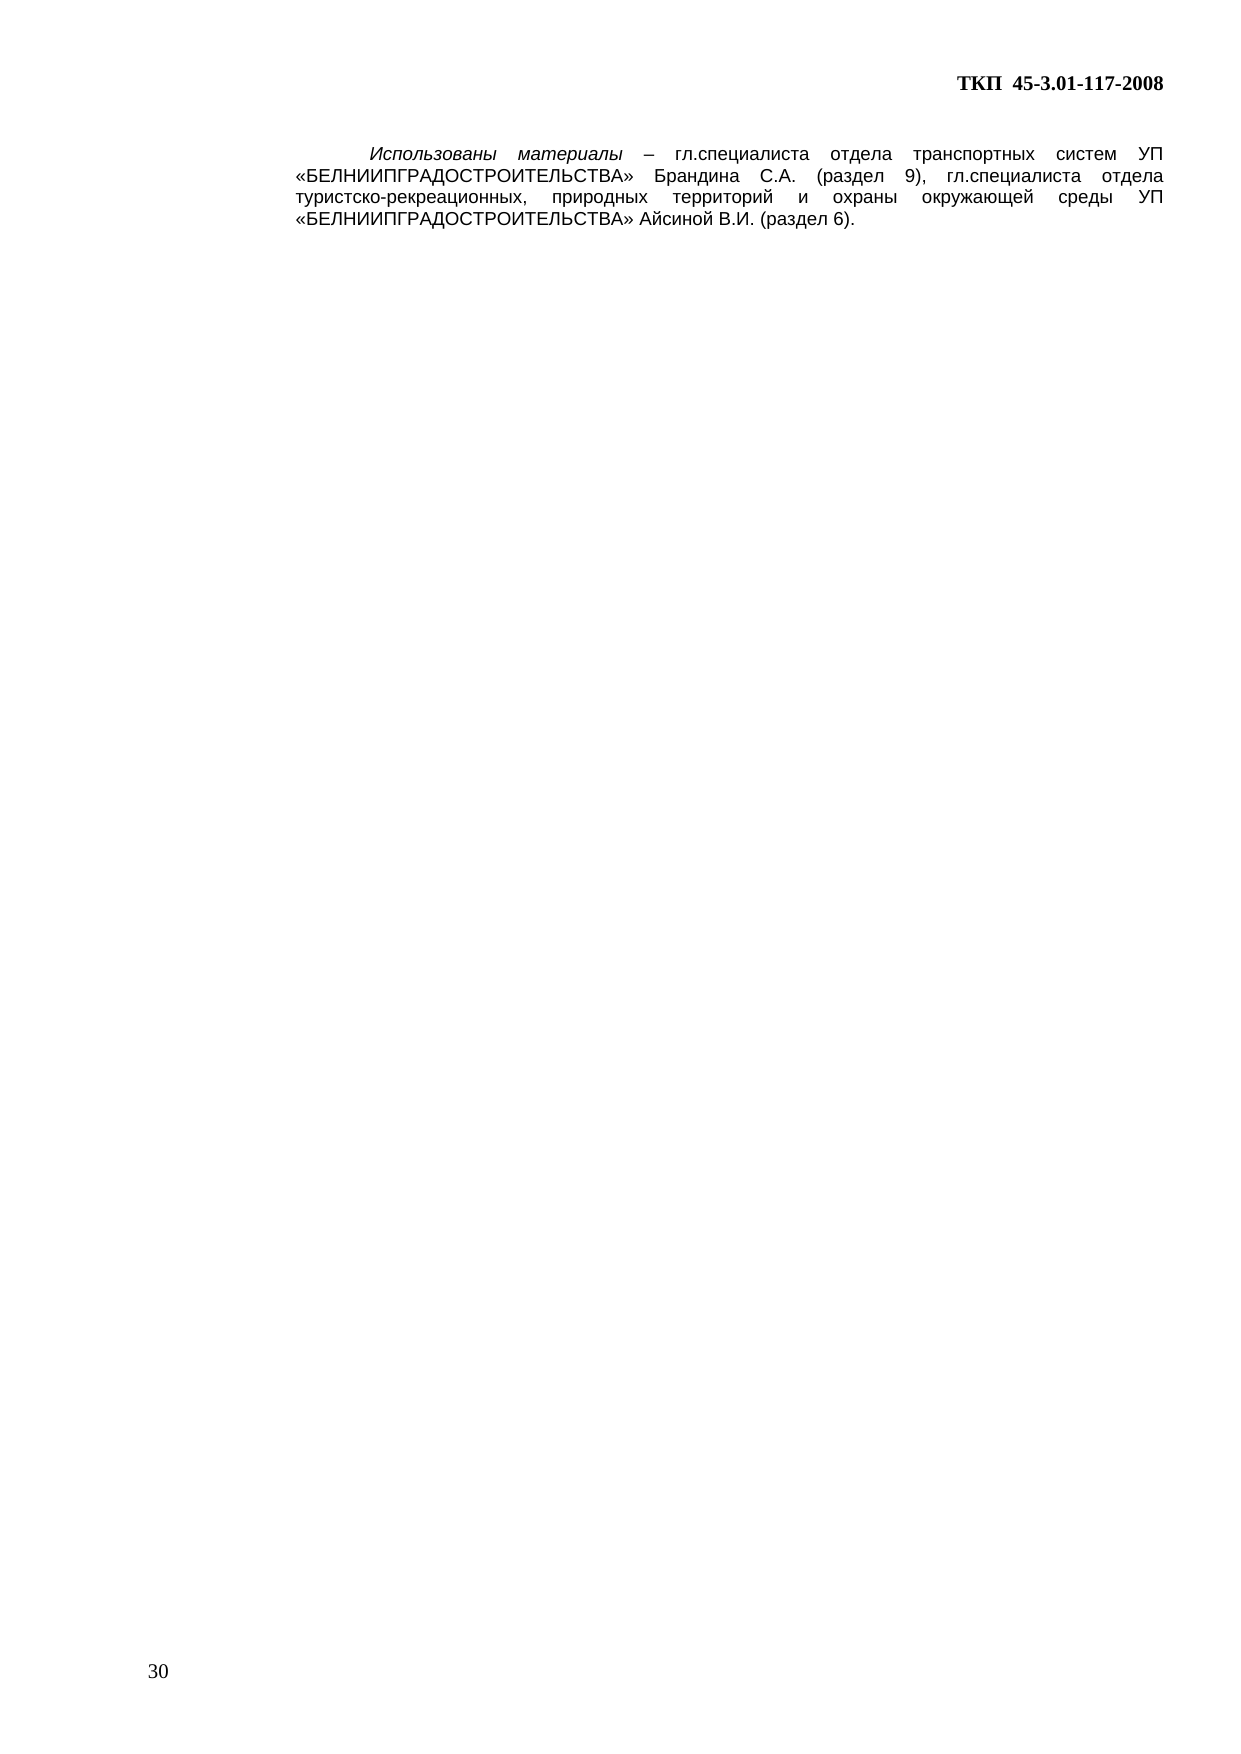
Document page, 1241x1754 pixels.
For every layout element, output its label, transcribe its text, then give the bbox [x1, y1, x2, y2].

text Использованы материалы – гл.специалиста отдела транспортных систем УП «БЕЛНИИПГРАДОСТРОИТЕЛЬСТВА» Брандина С.А. (раздел 9), гл.специалиста отдела туристско-рекреационных, природных территорий и охраны окружающей среды УП «БЕЛНИИПГРАДОСТРОИТЕЛЬСТВА» Айсиной В.И. (раздел 6). [295, 143, 1163, 229]
